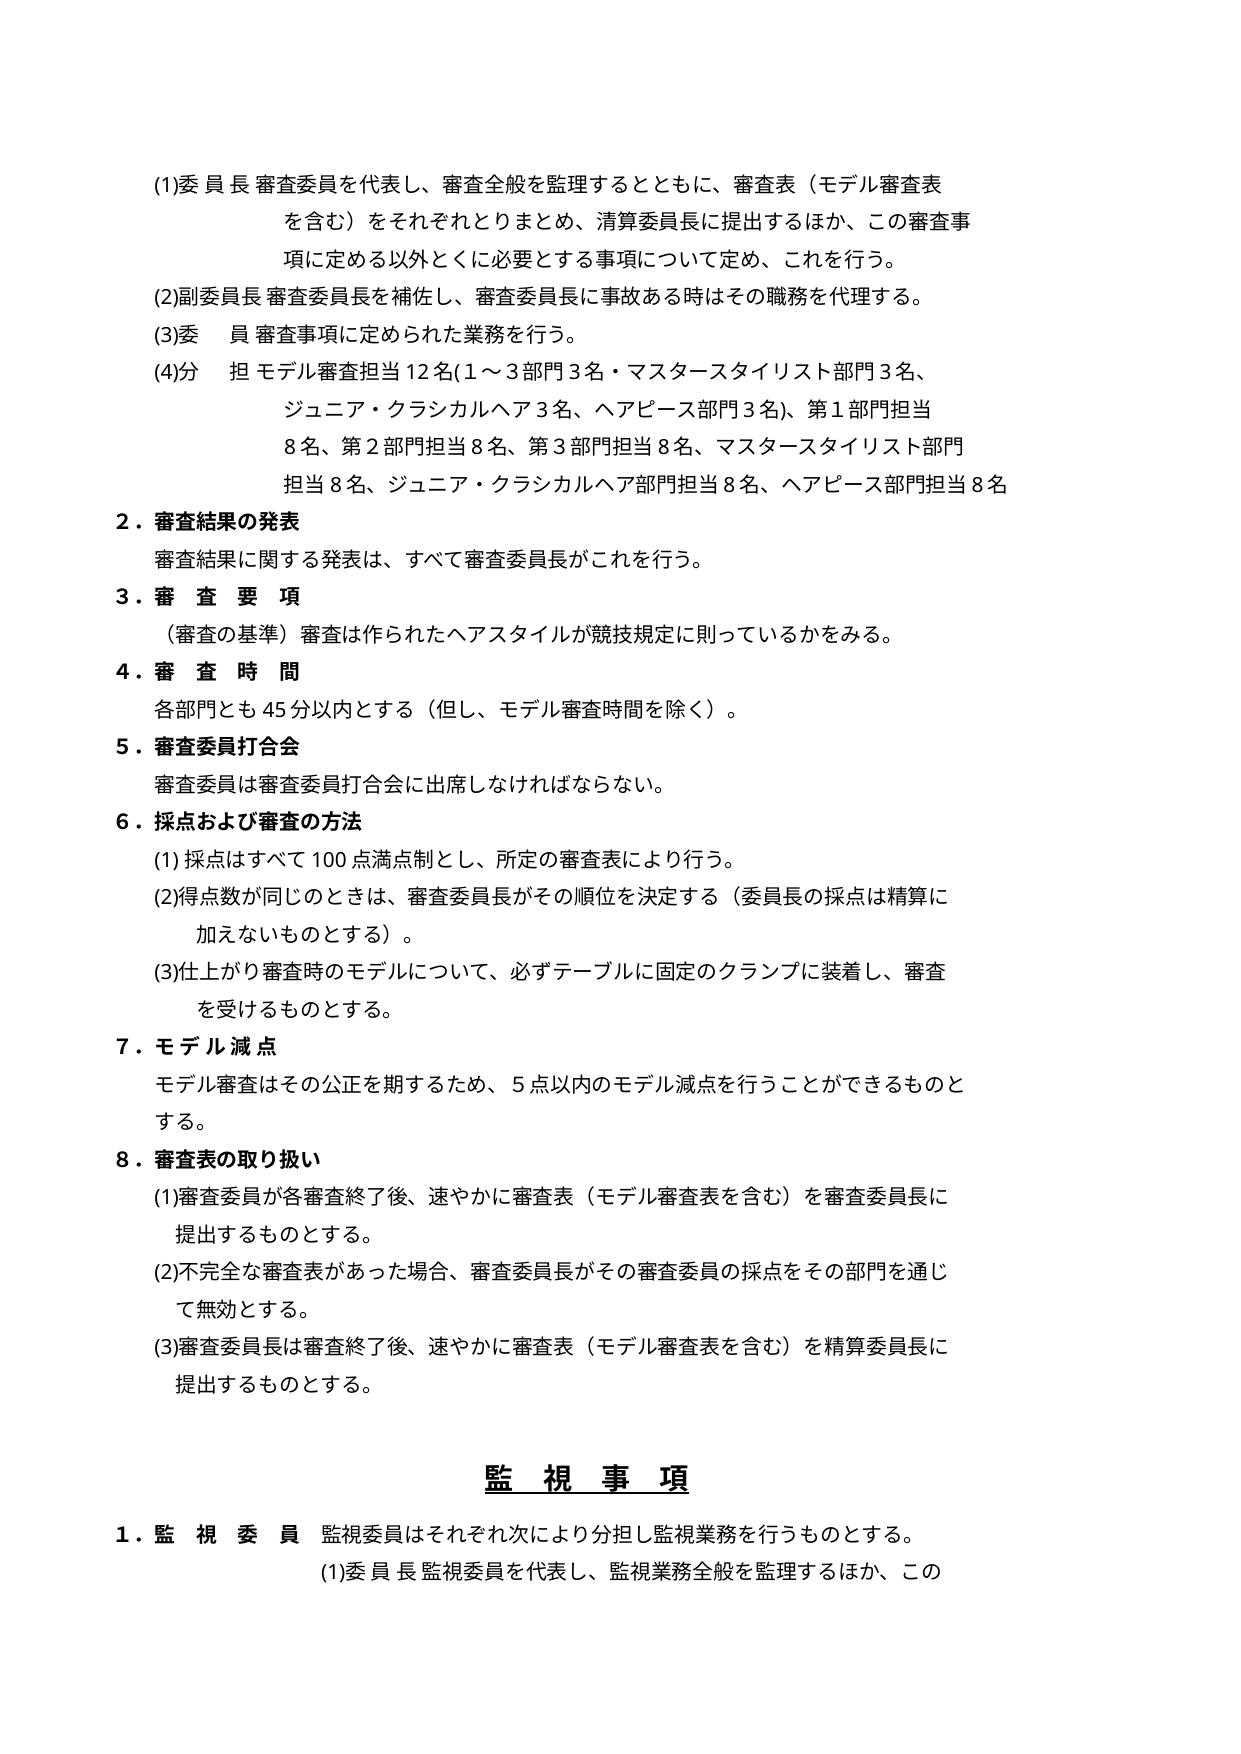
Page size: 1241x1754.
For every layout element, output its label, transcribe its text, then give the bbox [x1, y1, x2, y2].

text 8名、第２部門担当8名、第３部門担当8名、マスタースタイリスト部門 [112, 427, 1128, 464]
text ８．審査表の取り扱い [112, 1139, 1128, 1177]
text 項に定める以外とくに必要とする事項について定め、これを行う。 [112, 239, 1128, 277]
text 提出するものとする。 [112, 1214, 1128, 1252]
text ４．審 査 時 間 [112, 652, 1128, 689]
text ３．審 査 要 項 [112, 577, 1128, 614]
text 各部門とも45分以内とする（但し、モデル審査時間を除く）。 [112, 689, 1128, 727]
text (1)委 員 長 監視委員を代表し、監視業務全般を監理するほか、この [112, 1552, 1128, 1589]
text ５．審査委員打合会 [112, 727, 1128, 764]
text 提出するものとする。 [112, 1364, 1128, 1402]
text ジュニア・クラシカルヘア3名、ヘアピース部門3名)、第１部門担当 [112, 389, 1128, 427]
text 加えないものとする）。 [112, 914, 1128, 952]
text (4)分 担 モデル審査担当12名(１～３部門3名・マスタースタイリスト部門3名、 [112, 352, 1128, 389]
text １．監 視 委 員 監視委員はそれぞれ次により分担し監視業務を行うものとする。 [112, 1514, 1128, 1552]
text 審査結果に関する発表は、すべて審査委員長がこれを行う。 [112, 539, 1128, 577]
text を受けるものとする。 [112, 989, 1128, 1027]
text (3)審査委員長は審査終了後、速やかに審査表（モデル審査表を含む）を精算委員長に [112, 1327, 1128, 1364]
text (2)得点数が同じのときは、審査委員長がその順位を決定する（委員長の採点は精算に [112, 877, 1128, 914]
text 審査委員は審査委員打合会に出席しなければならない。 [112, 764, 1128, 802]
text (1) 採点はすべて100点満点制とし、所定の審査表により行う。 [112, 839, 1128, 877]
text (1)審査委員が各審査終了後、速やかに審査表（モデル審査表を含む）を審査委員長に [112, 1177, 1128, 1214]
text モデル審査はその公正を期するため、５点以内のモデル減点を行うことができるものと [112, 1064, 1128, 1102]
text 監 視 事 項 [112, 1439, 1128, 1514]
text ７．モ デ ル 減 点 [112, 1027, 1128, 1064]
text (1)委 員 長 審査委員を代表し、審査全般を監理するとともに、審査表（モデル審査表 [112, 164, 1128, 202]
text (3)仕上がり審査時のモデルについて、必ずテーブルに固定のクランプに装着し、審査 [112, 952, 1128, 989]
text を含む）をそれぞれとりまとめ、清算委員長に提出するほか、この審査事 [112, 202, 1128, 239]
text ６．採点および審査の方法 [112, 802, 1128, 839]
text て無効とする。 [112, 1289, 1128, 1327]
text する。 [112, 1102, 1128, 1139]
text (2)不完全な審査表があった場合、審査委員長がその審査委員の採点をその部門を通じ [112, 1252, 1128, 1289]
text (2)副委員長 審査委員長を補佐し、審査委員長に事故ある時はその職務を代理する。 [112, 277, 1128, 314]
text 担当8名、ジュニア・クラシカルヘア部門担当8名、ヘアピース部門担当8名 [112, 464, 1128, 502]
text （審査の基準）審査は作られたヘアスタイルが競技規定に則っているかをみる。 [112, 614, 1128, 652]
text (3)委 員 審査事項に定められた業務を行う。 [112, 314, 1128, 352]
text ２．審査結果の発表 [112, 502, 1128, 539]
